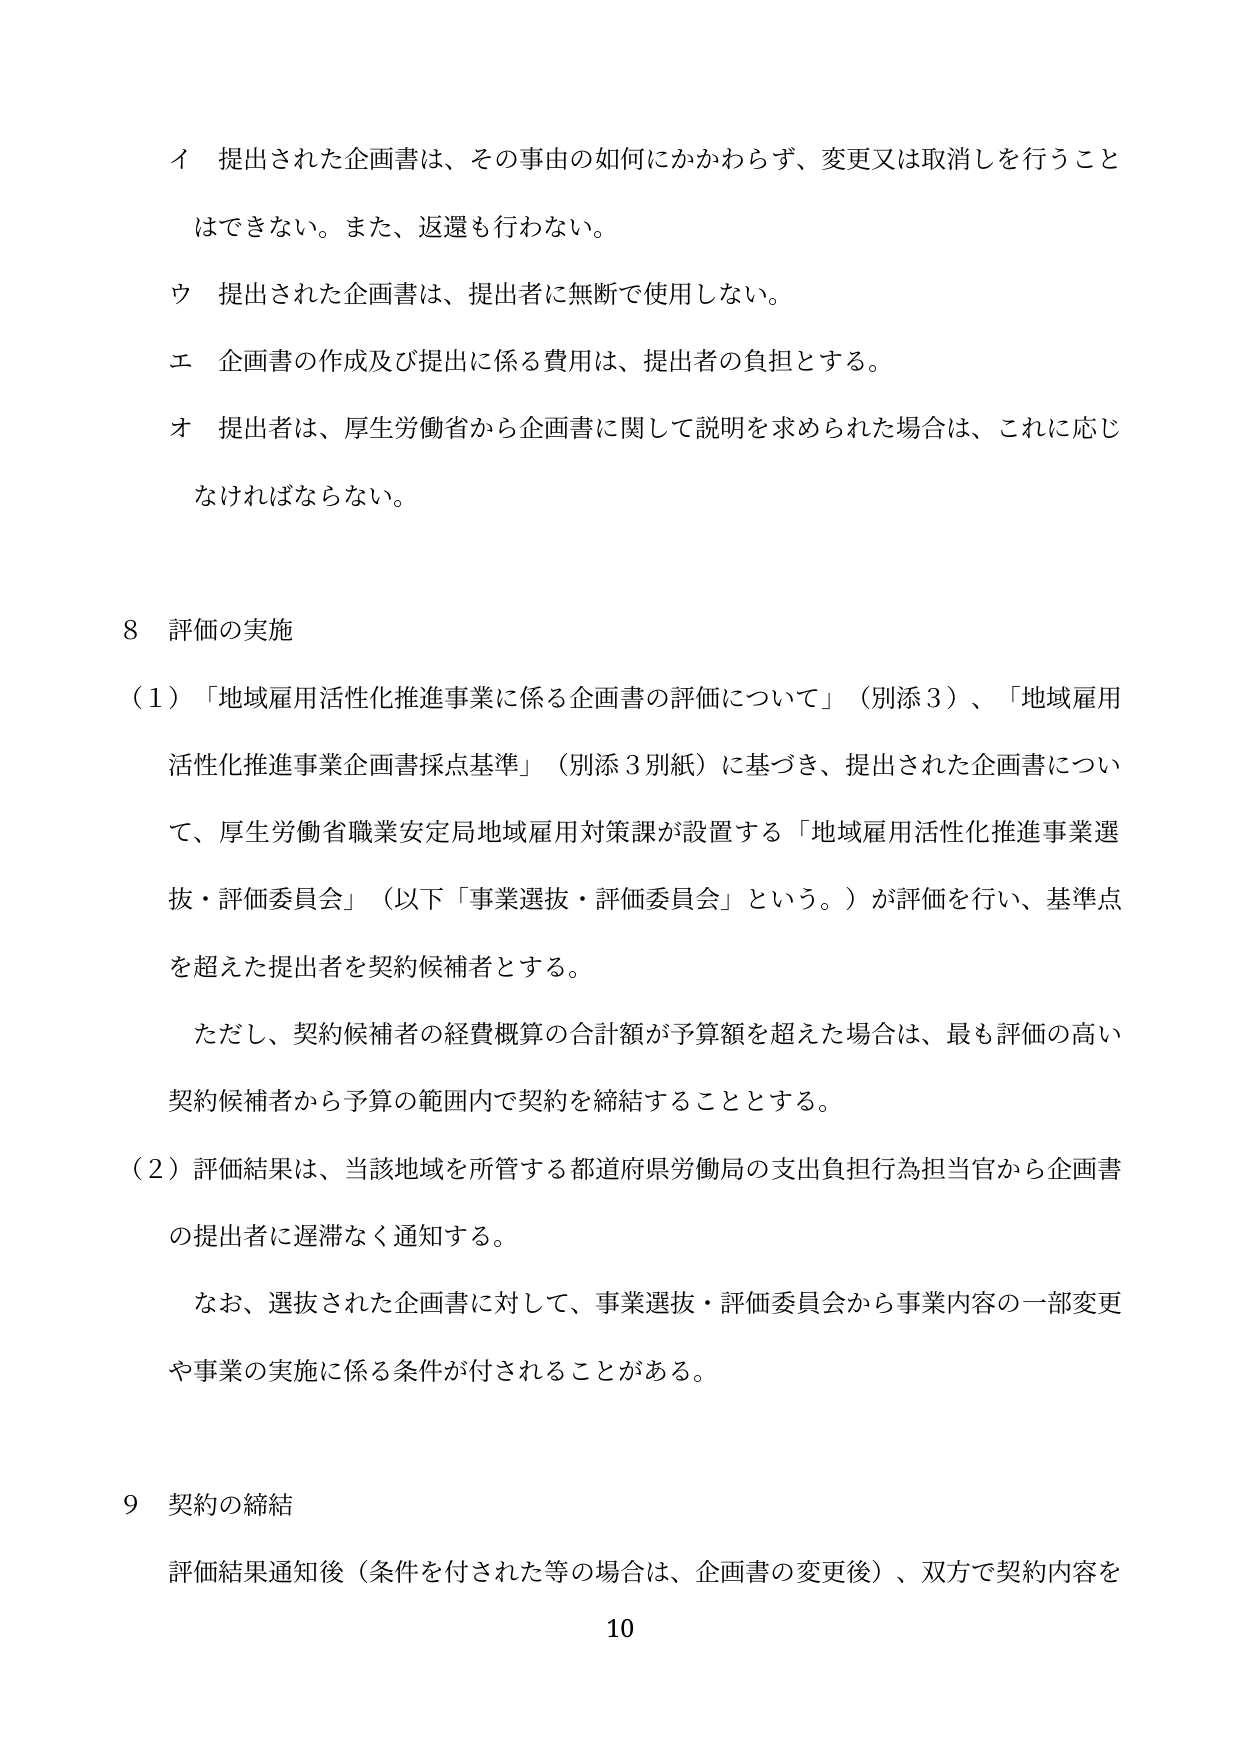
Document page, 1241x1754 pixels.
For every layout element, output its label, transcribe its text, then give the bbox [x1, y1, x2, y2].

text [118, 1537, 1122, 1605]
text イ 提出された企画書は、その事由の如何にかかわらず、変更又は取消しを行うことはできない。また、返還も行わない。 [118, 124, 1122, 259]
text なお、選抜された企画書に対して、事業選抜・評価委員会から事業内容の一部変更や事業の実施に係る条件が付されることがある。 [118, 1268, 1122, 1403]
text ただし、契約候補者の経費概算の合計額が予算額を超えた場合は、最も評価の高い契約候補者から予算の範囲内で契約を締結することとする。 [168, 999, 1122, 1134]
text ウ 提出された企画書は、提出者に無断で使用しない。 [118, 259, 1122, 326]
subtitle ９ 契約の締結 [118, 1470, 1122, 1537]
text （１）「地域雇用活性化推進事業に係る企画書の評価について」（別添３）、「地域雇用活性化推進事業企画書採点基準」（別添３別紙）に基づき、提出された企画書について、厚生労働省職業安定局地域雇用対策課が設置する「地域雇用活性化推進事業選抜・評価委員会」（以下「事業選抜・評価委員会」という。）が評価を行い、基準点を超えた提出者を契約候補者とする。 [118, 663, 1122, 999]
text エ 企画書の作成及び提出に係る費用は、提出者の負担とする。 [118, 326, 1122, 393]
text オ 提出者は、厚生労働省から企画書に関して説明を求められた場合は、これに応じなければならない。 [118, 393, 1122, 528]
text （２）評価結果は、当該地域を所管する都道府県労働局の支出負担行為担当官から企画書の提出者に遅滞なく通知する。 [118, 1134, 1122, 1268]
subtitle ８ 評価の実施 [118, 595, 1122, 663]
